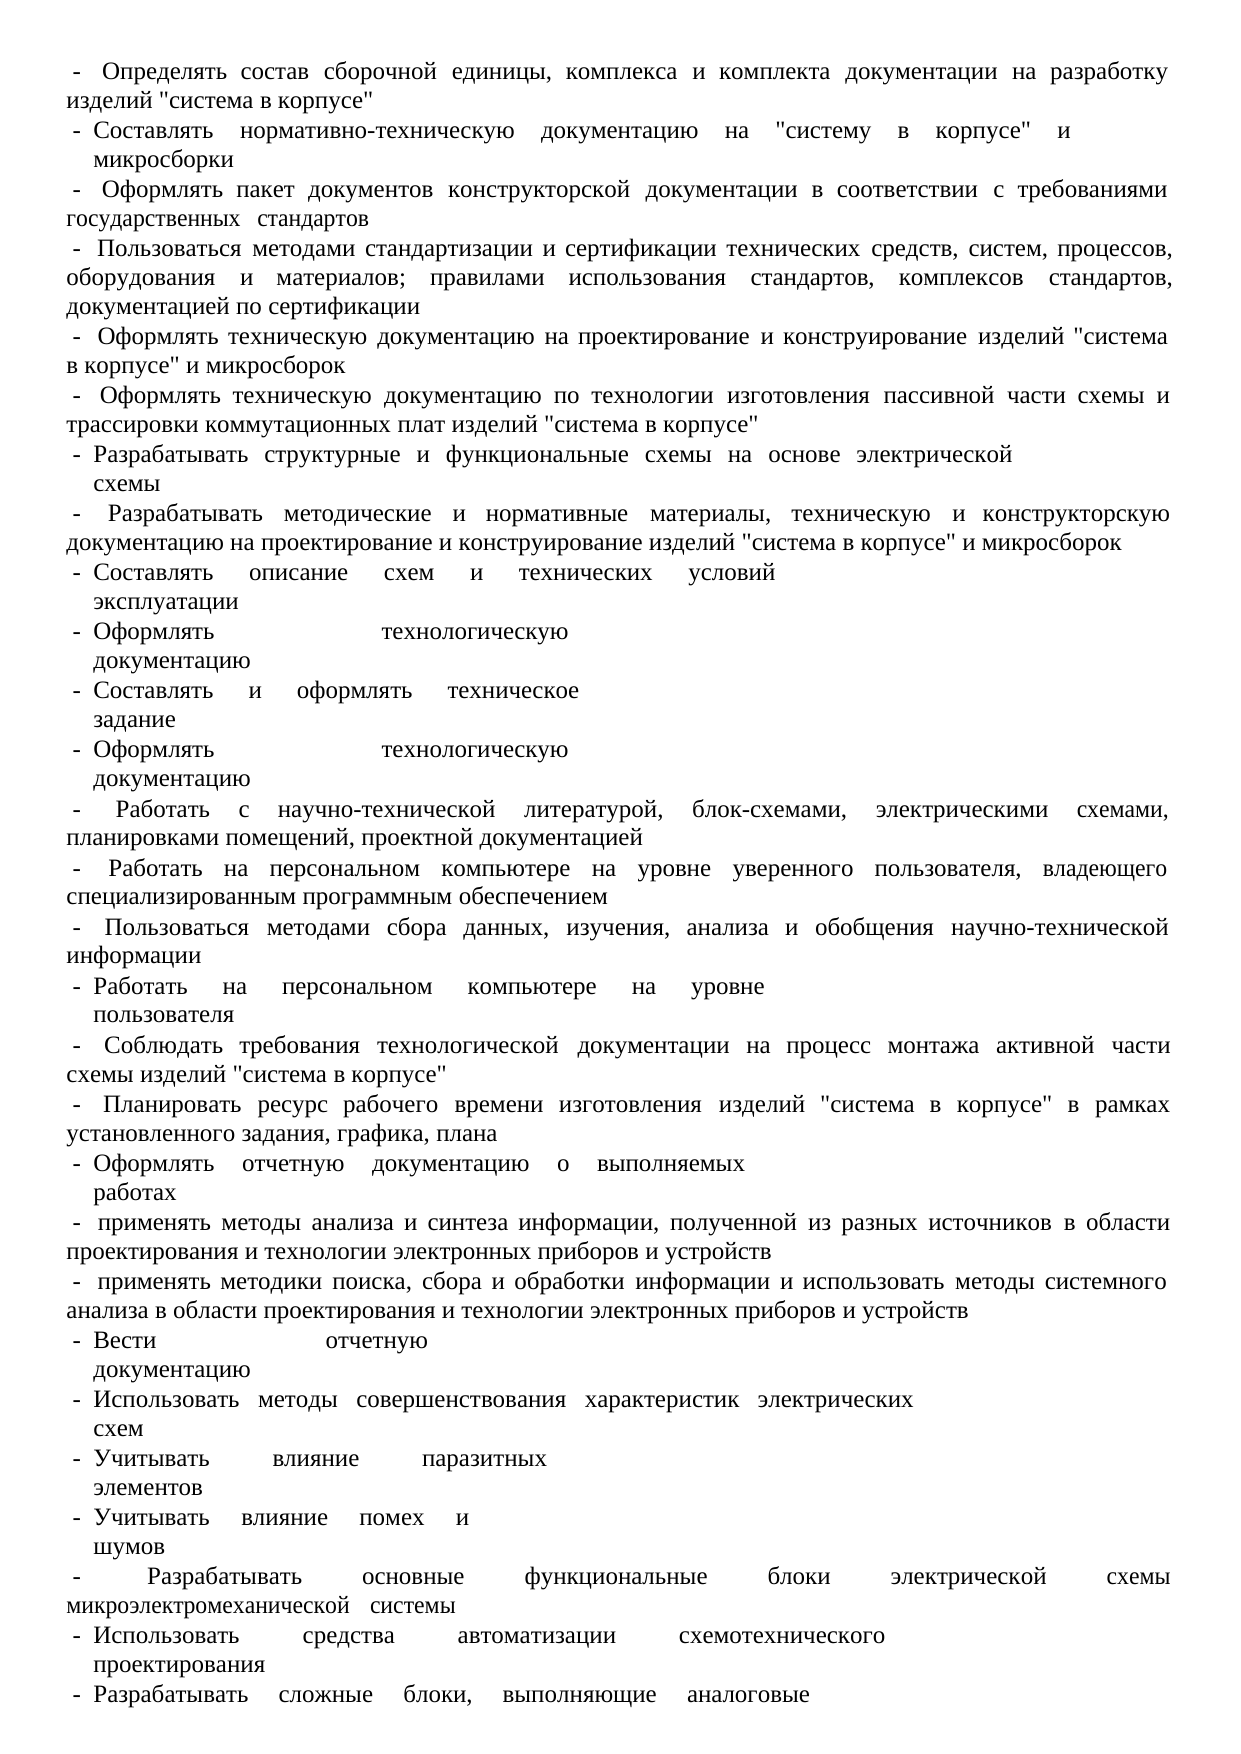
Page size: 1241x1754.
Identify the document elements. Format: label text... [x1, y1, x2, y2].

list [72, 1679, 810, 1708]
list применять методы анализа и синтеза информации, полученной из разных источников в области проектирования и технологии электронных приборов и устройств [66, 1207, 1173, 1264]
list Оформлять техническую документацию по технологии изготовления пассивной части схемы и трассировки коммутационных плат изделий "система в корпусе" [66, 380, 1174, 438]
list Пользоваться методами сбора данных, изучения, анализа и обобщения научно-технической информации [66, 912, 1172, 969]
list Учитывать влияние помех и шумов [72, 1502, 469, 1560]
list Работать на персональном компьютере на уровне уверенного пользователя, владеющего специализированным программным обеспечением [66, 853, 1172, 910]
list Планировать ресурс рабочего времени изготовления изделий "система в корпусе" в рамках установленного задания, графика, плана [66, 1089, 1173, 1146]
list Оформлять отчетную документацию о выполняемых работах [72, 1148, 745, 1206]
list Пользоваться методами стандартизации и сертификации технических средств, систем, процессов, оборудования и материалов; правилами использования стандартов, комплексов стандартов, документацией по сертификации [66, 233, 1173, 319]
list Составлять нормативно-техническую документацию на "систему в корпусе" и микросборки [72, 115, 1071, 173]
list Соблюдать требования технологической документации на процесс монтажа активной части схемы изделий "система в корпусе" [66, 1030, 1174, 1087]
list Оформлять пакет документов конструкторской документации в соответствии с требованиями государственных стандартов [66, 174, 1173, 232]
list Оформлять техническую документацию на проектирование и конструирование изделий "система в корпусе" и микросборок [66, 321, 1174, 379]
list Вести отчетную документацию [72, 1325, 428, 1383]
list Работать на персональном компьютере на уровне пользователя [72, 971, 764, 1028]
list Разрабатывать структурные и функциональные схемы на основе электрической схемы [72, 439, 1013, 497]
list Оформлять технологическую документацию [72, 734, 568, 792]
list Составлять и оформлять техническое задание [72, 676, 579, 733]
list Использовать средства автоматизации схемотехнического проектирования [72, 1621, 885, 1678]
list применять методики поиска, сбора и обработки информации и использовать методы системного анализа в области проектирования и технологии электронных приборов и устройств [66, 1266, 1172, 1324]
list Составлять описание схем и технических условий эксплуатации [72, 557, 775, 615]
list Разрабатывать основные функциональные блоки электрической схемы микроэлектромеханической системы [66, 1561, 1173, 1619]
list Разрабатывать методические и нормативные материалы, техническую и конструкторскую документацию на проектирование и конструирование изделий "система в корпусе" и микросборок [66, 498, 1172, 556]
list Определять состав сборочной единицы, комплекса и комплекта документации на разработку изделий "система в корпусе" [66, 56, 1173, 114]
list Учитывать влияние паразитных элементов [72, 1443, 547, 1501]
list Работать с научно-технической литературой, блок-схемами, электрическими схемами, планировками помещений, проектной документацией [66, 794, 1173, 851]
list Использовать методы совершенствования характеристик электрических схем [72, 1384, 914, 1442]
list Оформлять технологическую документацию [72, 616, 568, 674]
